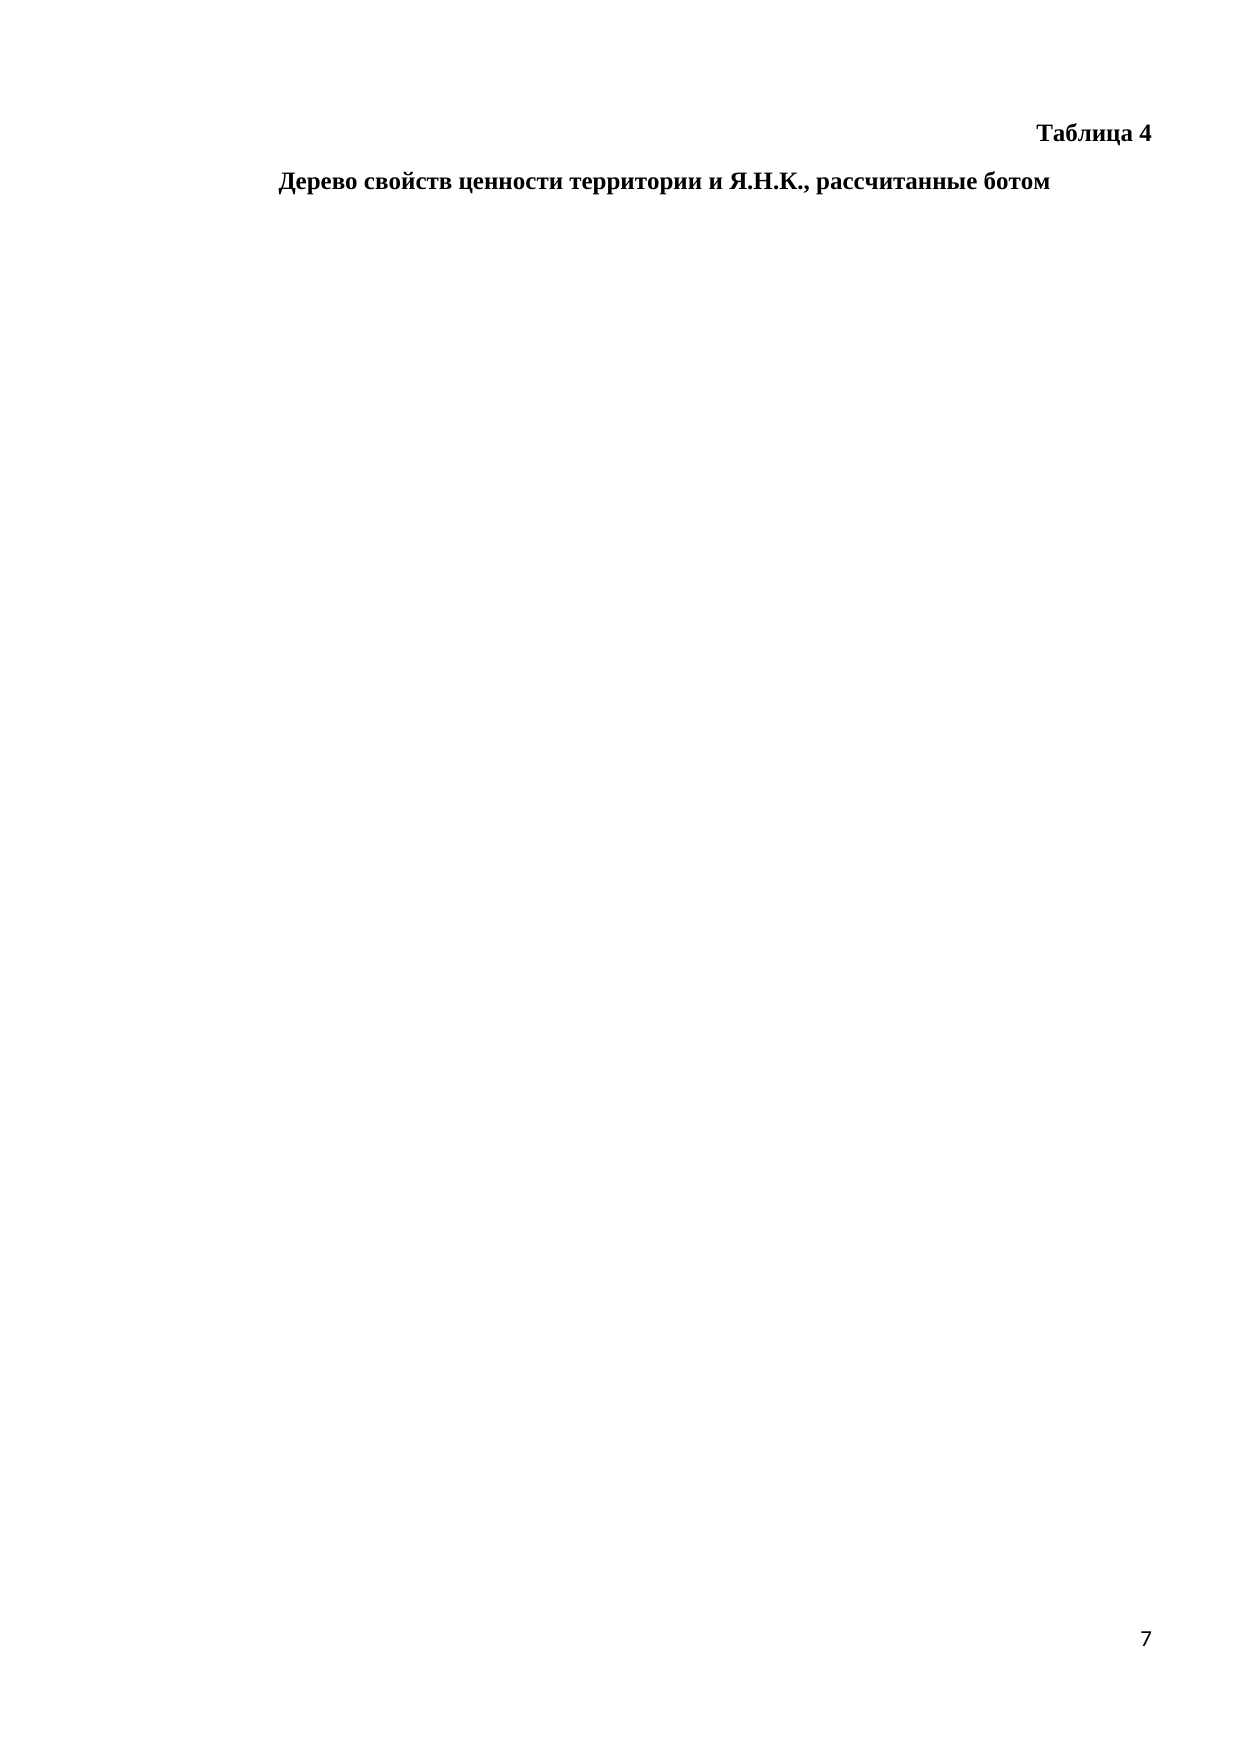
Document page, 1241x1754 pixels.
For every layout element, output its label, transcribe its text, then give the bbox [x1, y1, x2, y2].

text Дерево свойств ценности территории и Я.Н.К., рассчитанные ботом [177, 166, 1152, 194]
text Таблица 4 [177, 118, 1152, 147]
